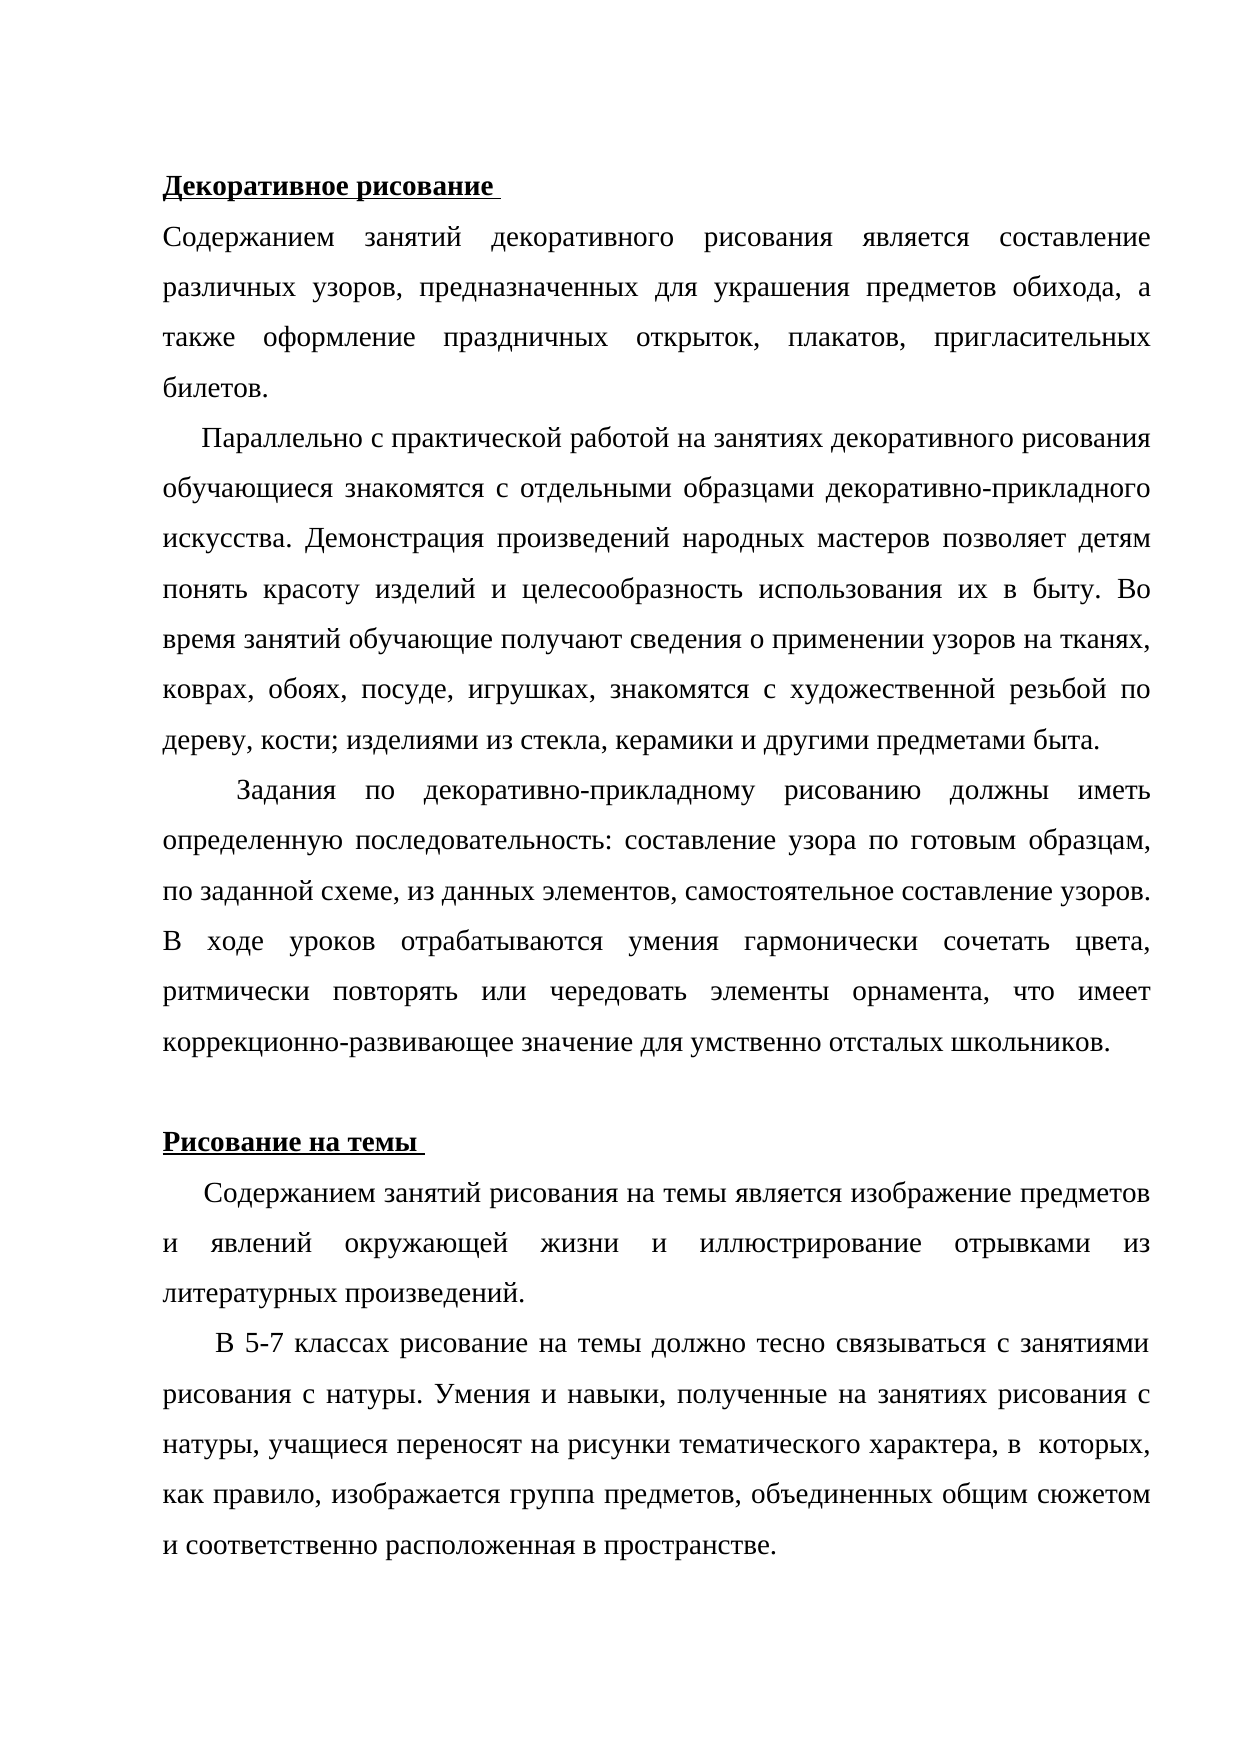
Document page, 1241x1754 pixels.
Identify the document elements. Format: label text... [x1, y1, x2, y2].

text Параллельно с практической работой на занятиях декоративного рисования обучающиеся знакомятся с отдельными образцами декоративно-прикладного искусства. Демонстрация произведений народных мастеров позволяет детям понять красоту изделий и целесообразность использования их в быту. Во время занятий обучающие получают сведения о применении узоров на тканях, коврах, обоях, посуде, игрушках, знакомятся с художественной резьбой по дереву, кости; изделиями из стекла, керамики и другими предметами быта. [162, 420, 1152, 755]
text В 5-7 классах рисование на темы должно тесно связываться с занятиями рисования с натуры. Умения и навыки, полученные на занятиях рисования с натуры, учащиеся переносят на рисунки тематического характера, в которых, как правило, изображается группа предметов, объединенных общим сюжетом и соответственно расположенная в пространстве. [162, 1326, 1152, 1560]
text Рисование на темы [162, 1124, 1152, 1158]
text Задания по декоративно-прикладному рисованию должны иметь определенную последовательность: составление узора по готовым образцам, по заданной схеме, из данных элементов, самостоятельное составление узоров. В ходе уроков отрабатываются умения гармонически сочетать цвета, ритмически повторять или чередовать элементы орнамента, что имеет коррекционно-развивающее значение для умственно отсталых школьников. [162, 772, 1152, 1057]
text Содержанием занятий декоративного рисования является составление различных узоров, предназначенных для украшения предметов обихода, а также оформление праздничных открыток, плакатов, пригласительных билетов. [162, 219, 1152, 403]
text Содержанием занятий рисования на темы является изображение предметов и явлений окружающей жизни и иллюстрирование отрывками из литературных произведений. [162, 1175, 1152, 1309]
text Декоративное рисование [162, 168, 1152, 202]
